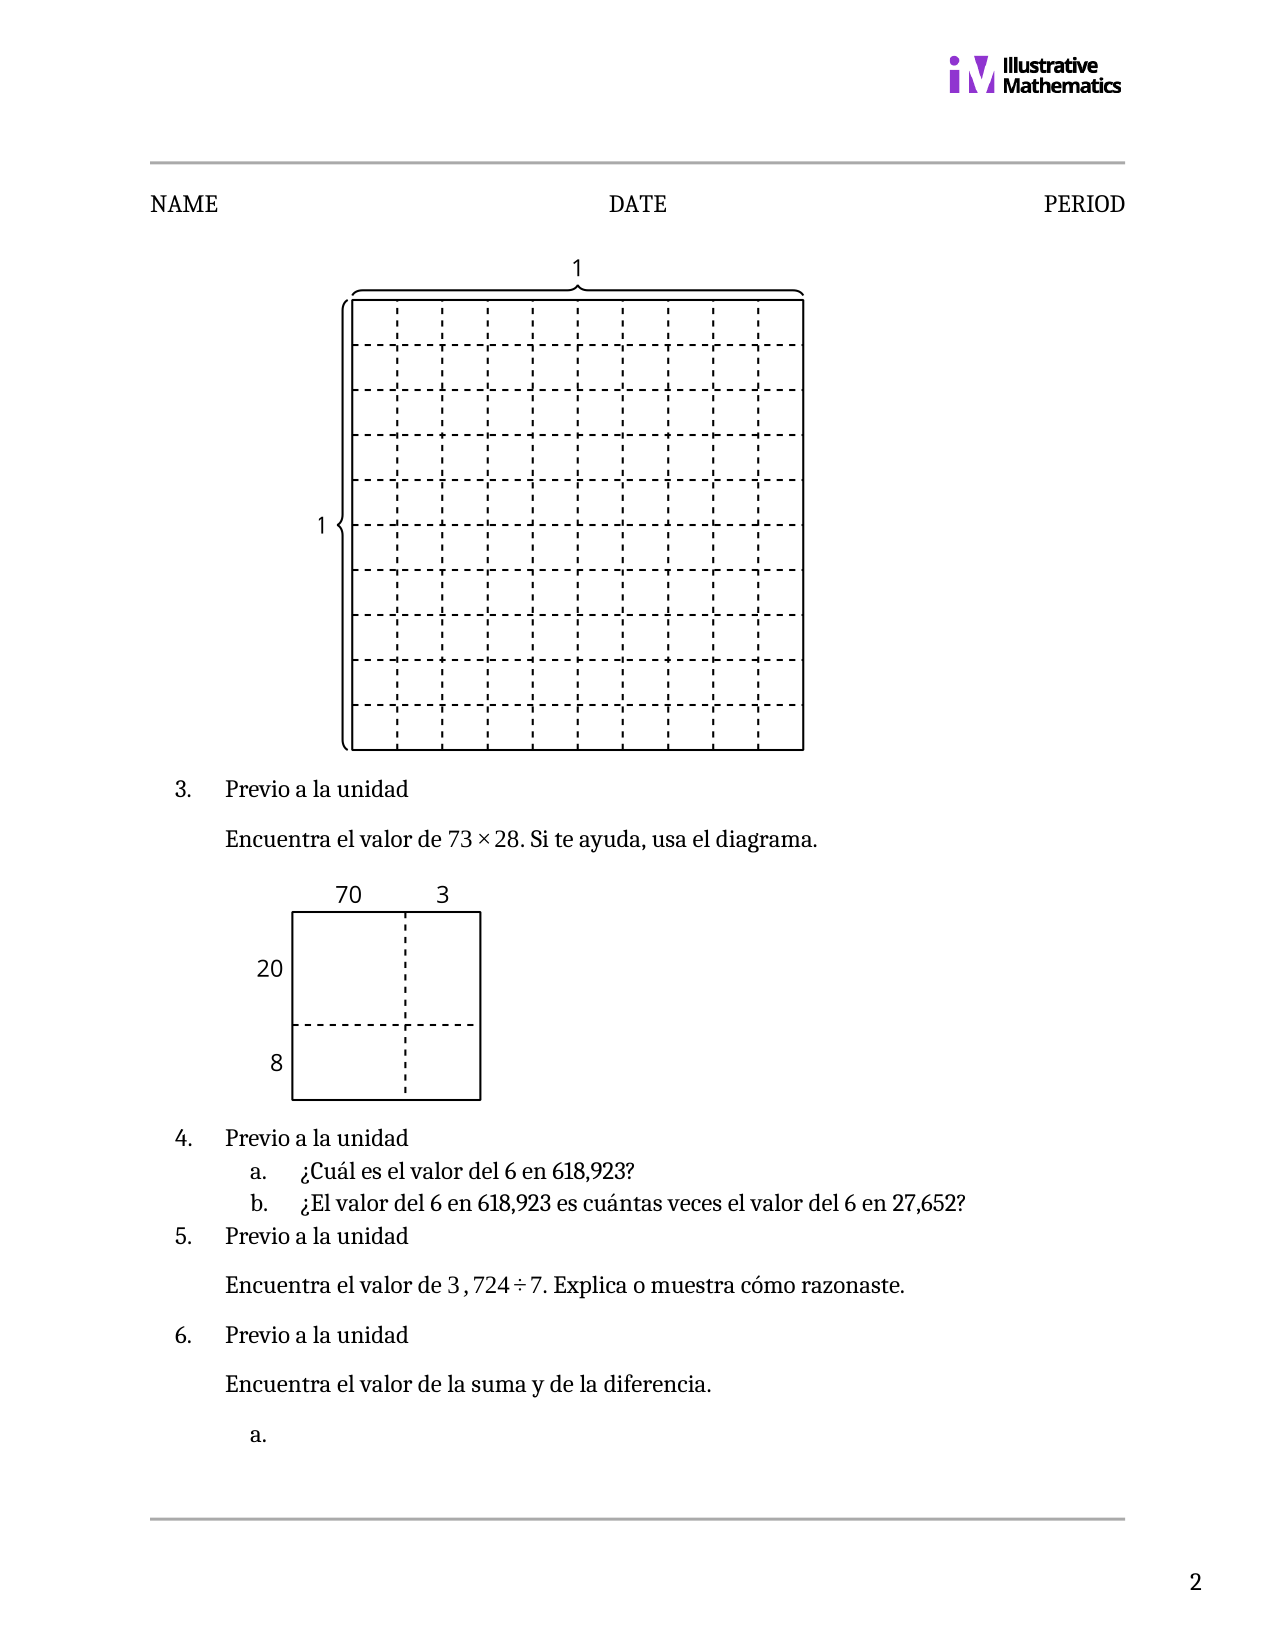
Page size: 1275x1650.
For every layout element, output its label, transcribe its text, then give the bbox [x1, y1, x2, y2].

list Previo a la unidad [175, 775, 1125, 804]
list Encuentra el valor de . Explica o muestra cómo razonaste. [175, 1271, 1125, 1300]
list Encuentra el valor de la suma y de la diferencia. [175, 1370, 1125, 1399]
picture [243, 874, 488, 1115]
picture [318, 247, 807, 765]
list Previo a la unidad [175, 1321, 1125, 1349]
picture [949, 55, 1121, 93]
list Previo a la unidad [175, 1124, 1125, 1153]
list ¿El valor del 6 en 618,923 es cuántas veces el valor del 6 en 27,652? [250, 1189, 1125, 1218]
list Encuentra el valor de . Si te ayuda, usa el diagrama. [175, 824, 1125, 853]
list ¿Cuál es el valor del 6 en 618,923? [250, 1157, 1125, 1185]
list Previo a la unidad [175, 1222, 1125, 1250]
